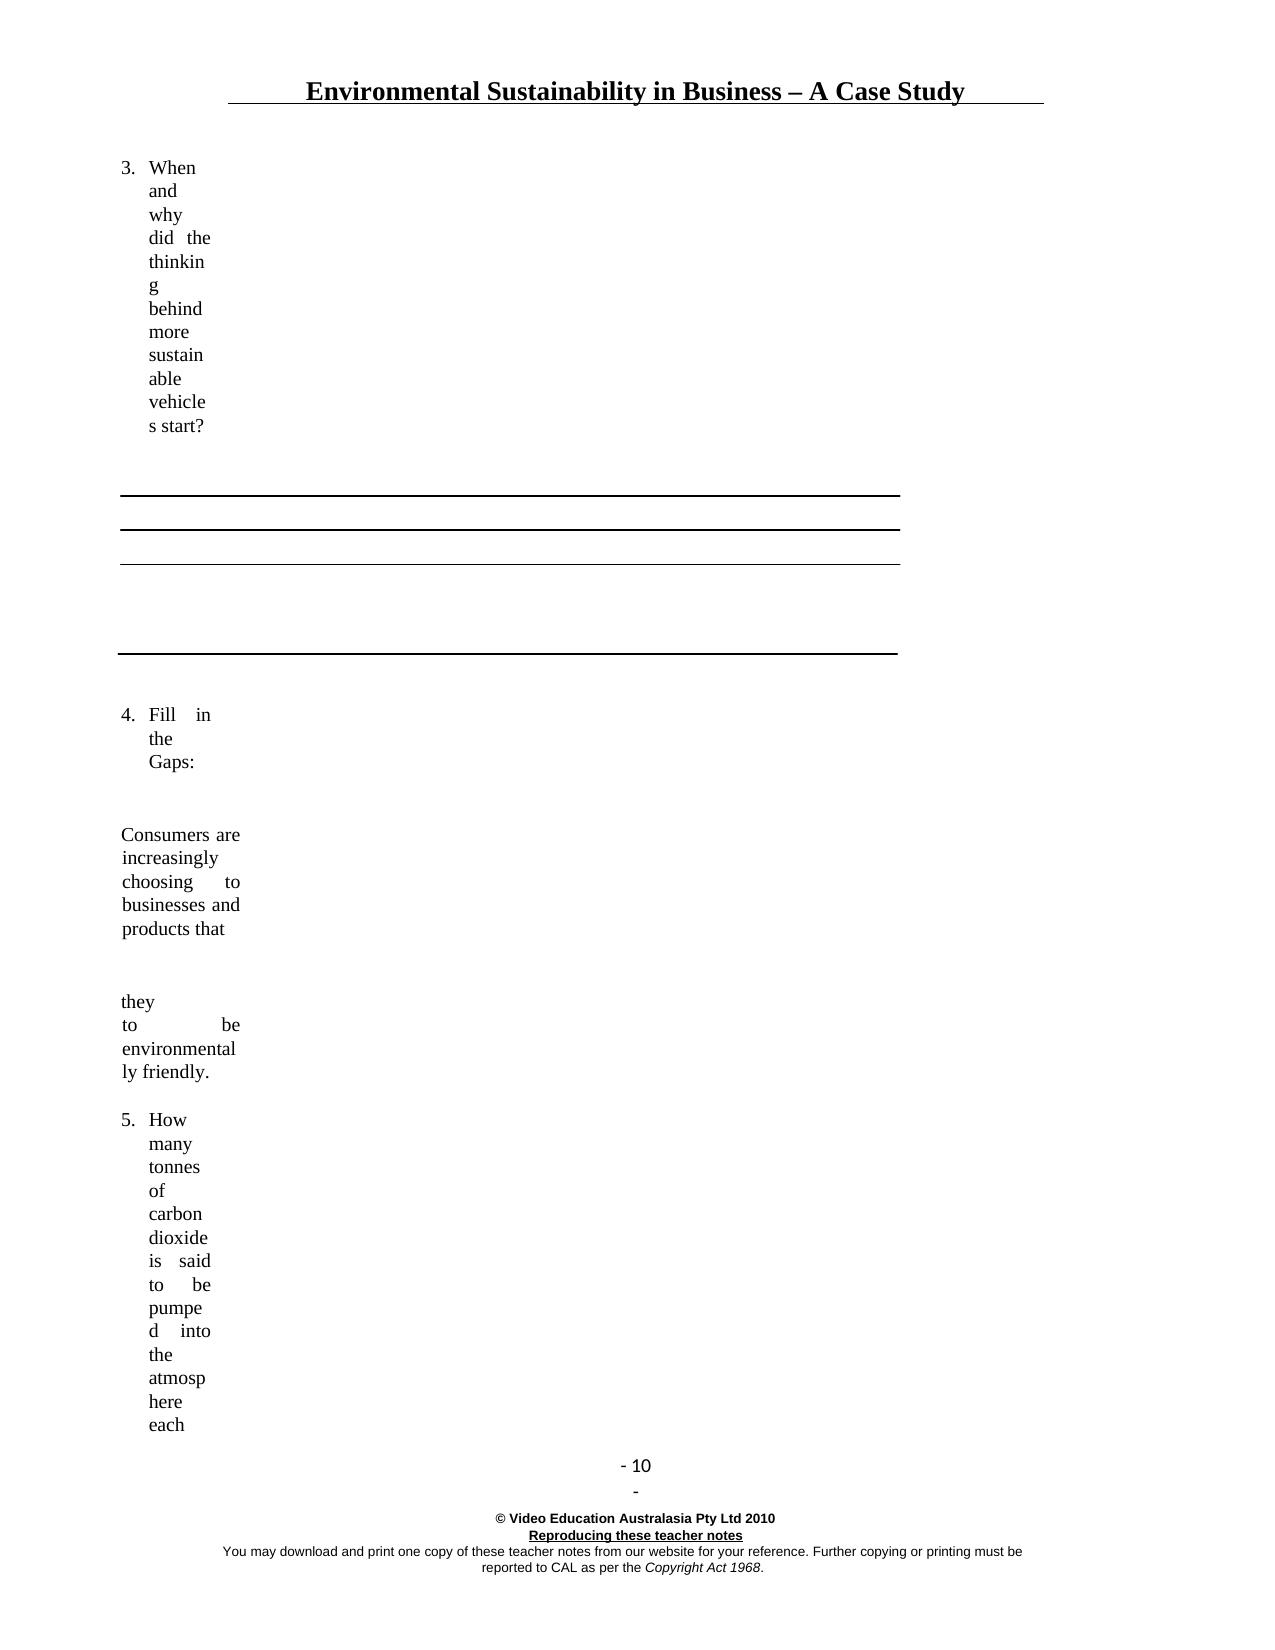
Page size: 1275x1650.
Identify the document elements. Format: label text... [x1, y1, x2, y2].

text they to be environmentally friendly. [121, 990, 240, 1083]
text Consumers are increasingly choosing to businesses and products that [121, 823, 240, 939]
list When and why did the thinking behind more sustainable vehicles start? [121, 156, 211, 437]
list Fill in the Gaps: [121, 703, 211, 773]
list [121, 1108, 211, 1436]
